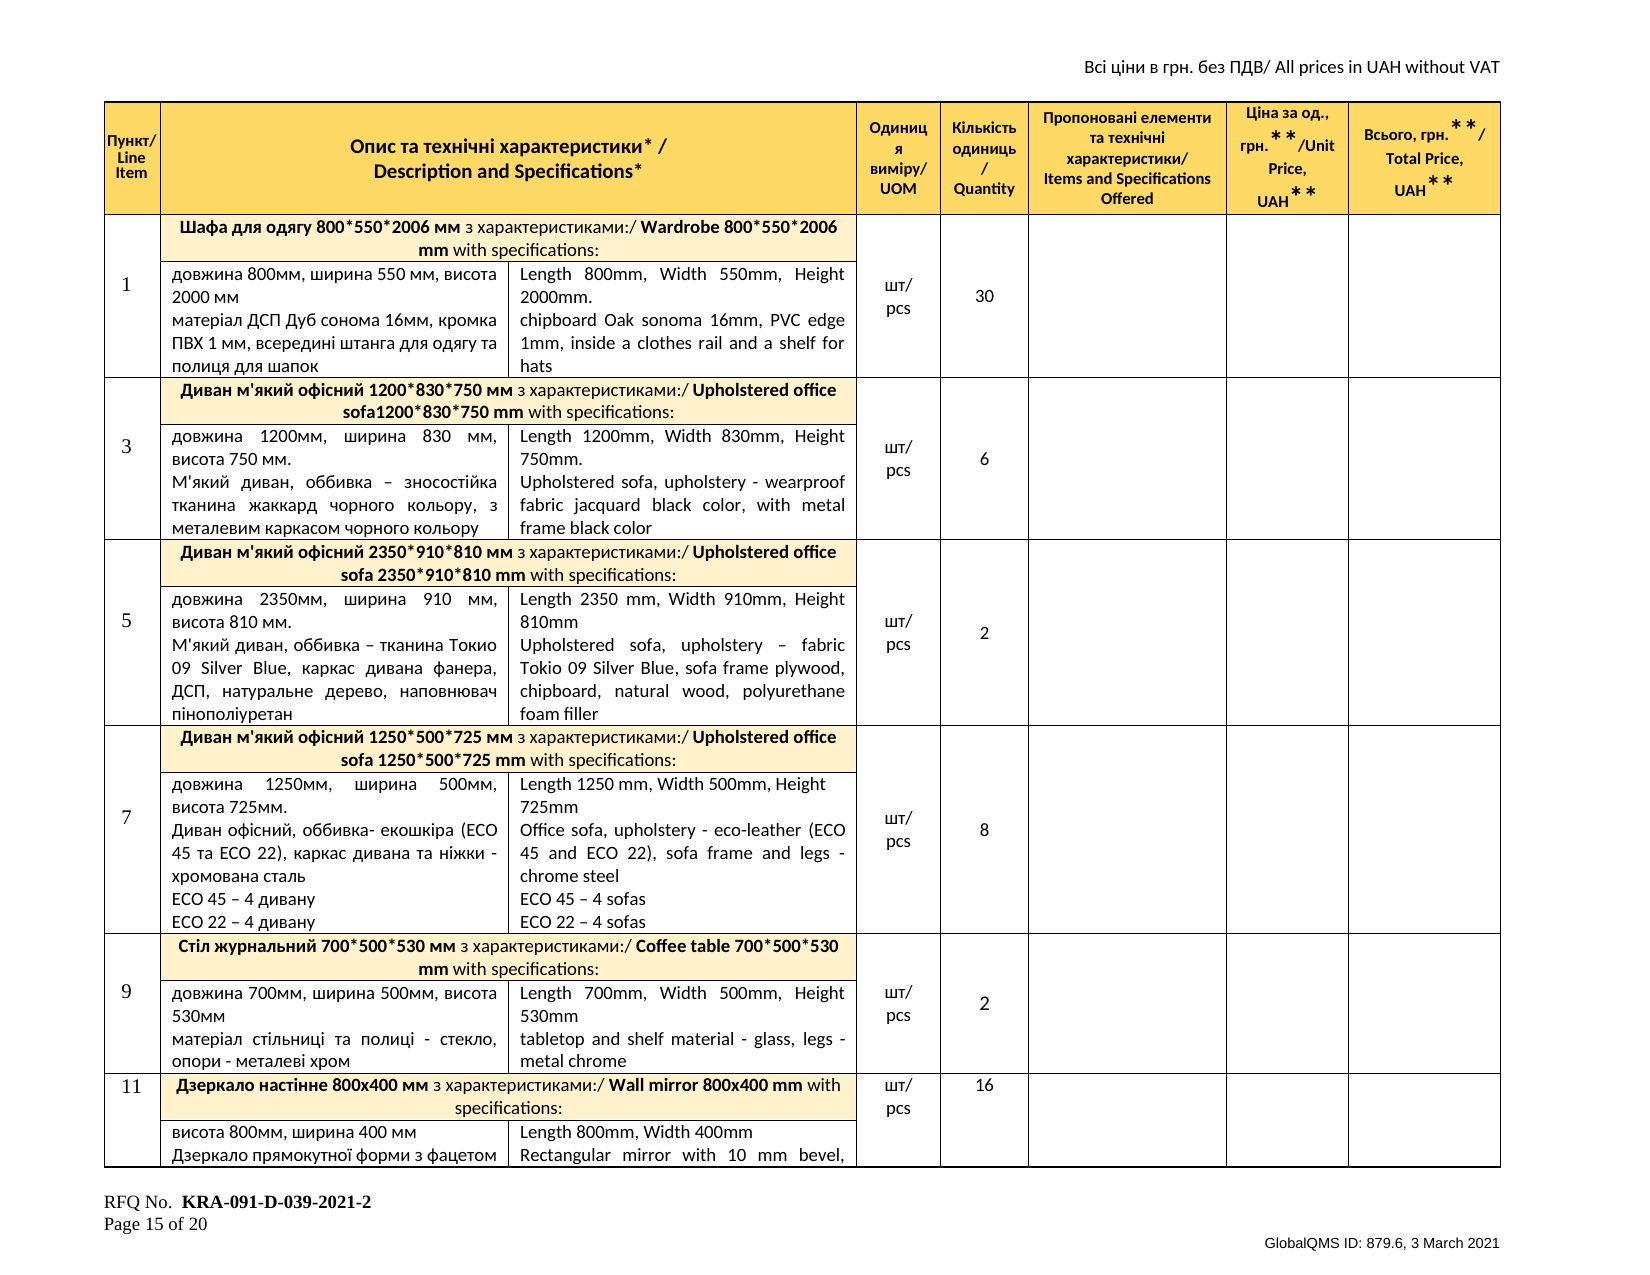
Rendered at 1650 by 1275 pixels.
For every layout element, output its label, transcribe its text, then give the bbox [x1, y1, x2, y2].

table_cell [105, 1074, 160, 1166]
table_cell [1227, 378, 1348, 539]
table_cell Диван м'який офісний 2350*910*810 мм з характеристиками:/ Upholstered office sofa 2350*910*810 mm with specifications: [161, 540, 856, 586]
table_cell Стіл журнальний 700*500*530 мм з характеристиками:/ Coffee table 700*500*530 mm with specifications: [161, 934, 856, 980]
table_header Пропоновані елементи та технічні характеристики/ Items and Specifications Offered [1029, 103, 1226, 214]
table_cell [509, 1121, 856, 1166]
table_cell [1349, 540, 1500, 725]
table_cell [1029, 934, 1226, 1073]
table_header Всього, грн.**/ Total Price, UAH** [1349, 103, 1500, 214]
table_cell шт/ pcs [857, 215, 940, 377]
table_cell довжина 700мм, ширина 500мм, висота 530мм матеріал стільниці та полиці - стекло, опори - металеві хром [161, 981, 508, 1073]
table_cell [105, 378, 160, 539]
table_cell 30 [941, 215, 1028, 377]
table_cell Диван м'який офісний 1250*500*725 мм з характеристиками:/ Upholstered office sofa 1250*500*725 mm with specifications: [161, 726, 856, 772]
table_cell [1029, 378, 1226, 539]
table_cell [105, 934, 160, 1073]
table_cell Length 700mm, Width 500mm, Height 530mm tabletop and shelf material - glass, legs - metal chrome [509, 981, 856, 1073]
table_cell [1227, 215, 1348, 377]
table_cell [105, 726, 160, 933]
table_cell 2 [941, 540, 1028, 725]
table_cell Length 1200mm, Width 830mm, Height 750mm. Upholstered sofa, upholstery - wearproof fabric jacquard black color, with metal frame black color [509, 425, 856, 539]
table_cell [1349, 1074, 1500, 1166]
table_cell 6 [941, 378, 1028, 539]
table_cell [1349, 934, 1500, 1073]
table_cell довжина 1200мм, ширина 830 мм, висота 750 мм. М'який диван, оббивка – зносостійка тканина жаккард чорного кольору, з металевим каркасом чорного кольору [161, 425, 508, 539]
table_cell [1029, 215, 1226, 377]
table_cell [1029, 726, 1226, 933]
table_cell [1227, 1074, 1348, 1166]
table_header Одиниця виміру/ UOM [857, 103, 940, 214]
table_cell [1227, 934, 1348, 1073]
table_cell довжина 2350мм, ширина 910 мм, висота 810 мм. М'який диван, оббивка – тканина Токио 09 Silver Blue, каркас дивана фанера, ДСП, натуральне дерево, наповнювач пінополіуретан [161, 587, 508, 725]
table_cell Дзеркало настінне 800х400 мм з характеристиками:/ Wall mirror 800х400 mm with specifications: [161, 1074, 856, 1119]
table_cell 16 [941, 1074, 1028, 1166]
table_cell Length 800mm, Width 550mm, Height 2000mm. chipboard Oak sonoma 16mm, PVC edge 1mm, inside a clothes rail and a shelf for hats [509, 262, 856, 377]
table_cell [1349, 726, 1500, 933]
table_cell шт/ pcs [857, 540, 940, 725]
table_header Ціна за од., грн.**/Unit Price, UAH** [1227, 103, 1348, 214]
table_cell [1227, 540, 1348, 725]
table_cell шт/ pcs [857, 378, 940, 539]
table_cell Length 2350 mm, Width 910mm, Height 810mm Upholstered sofa, upholstery – fabric Tokio 09 Silver Blue, sofa frame plywood, chipboard, natural wood, polyurethane foam filler [509, 587, 856, 725]
table_cell шт/ pcs [857, 1074, 940, 1166]
table_cell шт/ pcs [857, 726, 940, 933]
table_cell [105, 215, 160, 377]
table_cell 2 [941, 934, 1028, 1073]
table_cell довжина 800мм, ширина 550 мм, висота 2000 мм матеріал ДСП Дуб сонома 16мм, кромка ПВХ 1 мм, всередині штанга для одягу та полиця для шапок [161, 262, 508, 377]
table_cell [105, 540, 160, 725]
table_cell Шафа для одягу 800*550*2006 мм з характеристиками:/ Wardrobe 800*550*2006 mm with specifications: [161, 215, 856, 261]
table_cell [1227, 726, 1348, 933]
table_cell [1349, 215, 1500, 377]
table_cell [1029, 540, 1226, 725]
table_cell [1349, 378, 1500, 539]
table_header Опис та технічні характеристики* / Description and Specifications* [161, 103, 856, 214]
table_cell Диван м'який офісний 1200*830*750 мм з характеристиками:/ Upholstered office sofa1200*830*750 mm with specifications: [161, 378, 856, 424]
table_cell шт/ pcs [857, 934, 940, 1073]
text Всі ціни в грн. без ПДВ/ All prices in UAH without VAT [103, 56, 1500, 78]
table_cell довжина 1250мм, ширина 500мм, висота 725мм. Диван офісний, оббивка- екошкіра (ЕСО 45 та ЕСО 22), каркас дивана та ніжки - хромована сталь ЕСО 45 – 4 дивану ЕСО 22 – 4 дивану [161, 773, 508, 933]
table_header Пункт/ Line Item [105, 103, 160, 214]
table_cell Length 1250 mm, Width 500mm, Height 725mm Office sofa, upholstery - eco-leather (ЕСО 45 and ЕСО 22), sofa frame and legs - chrome steel ЕСО 45 – 4 sofas ЕСО 22 – 4 sofas [509, 773, 856, 933]
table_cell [161, 1121, 508, 1166]
table_cell 8 [941, 726, 1028, 933]
table_header Кількість одиниць/ Quantity [941, 103, 1028, 214]
table_cell [1029, 1074, 1226, 1166]
